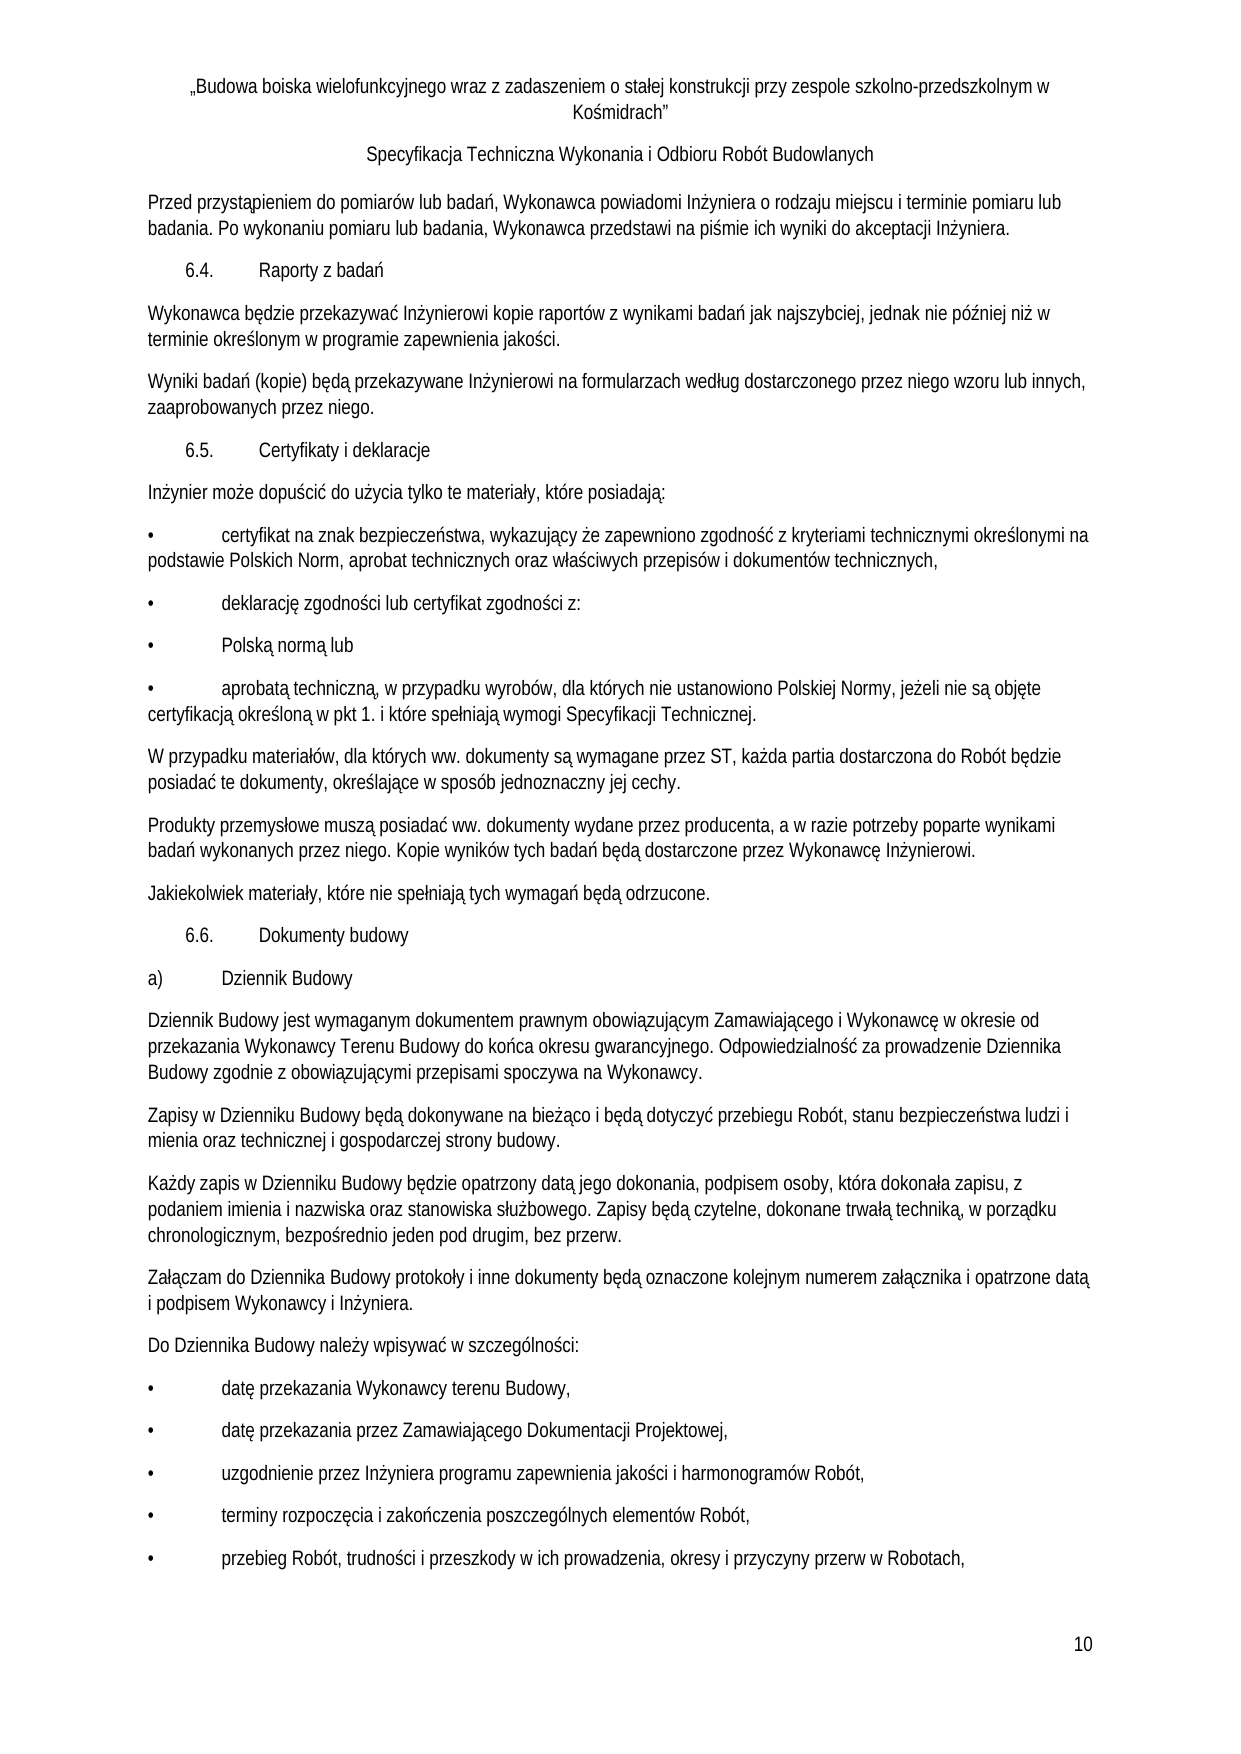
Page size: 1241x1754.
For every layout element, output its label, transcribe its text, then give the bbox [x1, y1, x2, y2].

text Wykonawca będzie przekazywać Inżynierowi kopie raportów z wynikami badań jak najszybciej, jednak nie później niż w terminie określonym w programie zapewnienia jakości. [148, 301, 1093, 351]
text a) Dziennik Budowy [148, 966, 1093, 990]
text Załączam do Dziennika Budowy protokoły i inne dokumenty będą oznaczone kolejnym numerem załącznika i opatrzone datą i podpisem Wykonawcy i Inżyniera. [148, 1265, 1093, 1315]
text Wyniki badań (kopie) będą przekazywane Inżynierowi na formularzach według dostarczonego przez niego wzoru lub innych, zaaprobowanych przez niego. [148, 369, 1093, 419]
text • datę przekazania przez Zamawiającego Dokumentacji Projektowej, [148, 1418, 1093, 1442]
text • deklarację zgodności lub certyfikat zgodności z: [148, 591, 1093, 615]
text Produkty przemysłowe muszą posiadać ww. dokumenty wydane przez producenta, a w razie potrzeby poparte wynikami badań wykonanych przez niego. Kopie wyników tych badań będą dostarczone przez Wykonawcę Inżynierowi. [148, 812, 1093, 862]
list Dokumenty budowy [185, 923, 1093, 947]
text W przypadku materiałów, dla których ww. dokumenty są wymagane przez ST, każda partia dostarczona do Robót będzie posiadać te dokumenty, określające w sposób jednoznaczny jej cechy. [148, 744, 1093, 794]
text • przebieg Robót, trudności i przeszkody w ich prowadzenia, okresy i przyczyny przerw w Robotach, [148, 1546, 1093, 1570]
text Do Dziennika Budowy należy wpisywać w szczególności: [148, 1333, 1093, 1357]
text Jakiekolwiek materiały, które nie spełniają tych wymagań będą odrzucone. [148, 881, 1093, 905]
text Dziennik Budowy jest wymaganym dokumentem prawnym obowiązującym Zamawiającego i Wykonawcę w okresie od przekazania Wykonawcy Terenu Budowy do końca okresu gwarancyjnego. Odpowiedzialność za prowadzenie Dziennika Budowy zgodnie z obowiązującymi przepisami spoczywa na Wykonawcy. [148, 1008, 1093, 1084]
list Certyfikaty i deklaracje [185, 437, 1093, 461]
text Zapisy w Dzienniku Budowy będą dokonywane na bieżąco i będą dotyczyć przebiegu Robót, stanu bezpieczeństwa ludzi i mienia oraz technicznej i gospodarczej strony budowy. [148, 1102, 1093, 1152]
text • aprobatą techniczną, w przypadku wyrobów, dla których nie ustanowiono Polskiej Normy, jeżeli nie są objęte certyfikacją określoną w pkt 1. i które spełniają wymogi Specyfikacji Technicznej. [148, 676, 1093, 726]
text • uzgodnienie przez Inżyniera programu zapewnienia jakości i harmonogramów Robót, [148, 1461, 1093, 1485]
text • terminy rozpoczęcia i zakończenia poszczególnych elementów Robót, [148, 1503, 1093, 1527]
text • datę przekazania Wykonawcy terenu Budowy, [148, 1376, 1093, 1400]
text • Polską normą lub [148, 633, 1093, 657]
text • certyfikat na znak bezpieczeństwa, wykazujący że zapewniono zgodność z kryteriami technicznymi określonymi na podstawie Polskich Norm, aprobat technicznych oraz właściwych przepisów i dokumentów technicznych, [148, 522, 1093, 572]
text Inżynier może dopuścić do użycia tylko te materiały, które posiadają: [148, 480, 1093, 504]
list Raporty z badań [185, 258, 1093, 282]
text Każdy zapis w Dzienniku Budowy będzie opatrzony datą jego dokonania, podpisem osoby, która dokonała zapisu, z podaniem imienia i nazwiska oraz stanowiska służbowego. Zapisy będą czytelne, dokonane trwałą techniką, w porządku chronologicznym, bezpośrednio jeden pod drugim, bez przerw. [148, 1171, 1093, 1246]
text Przed przystąpieniem do pomiarów lub badań, Wykonawca powiadomi Inżyniera o rodzaju miejscu i terminie pomiaru lub badania. Po wykonaniu pomiaru lub badania, Wykonawca przedstawi na piśmie ich wyniki do akceptacji Inżyniera. [148, 190, 1093, 240]
